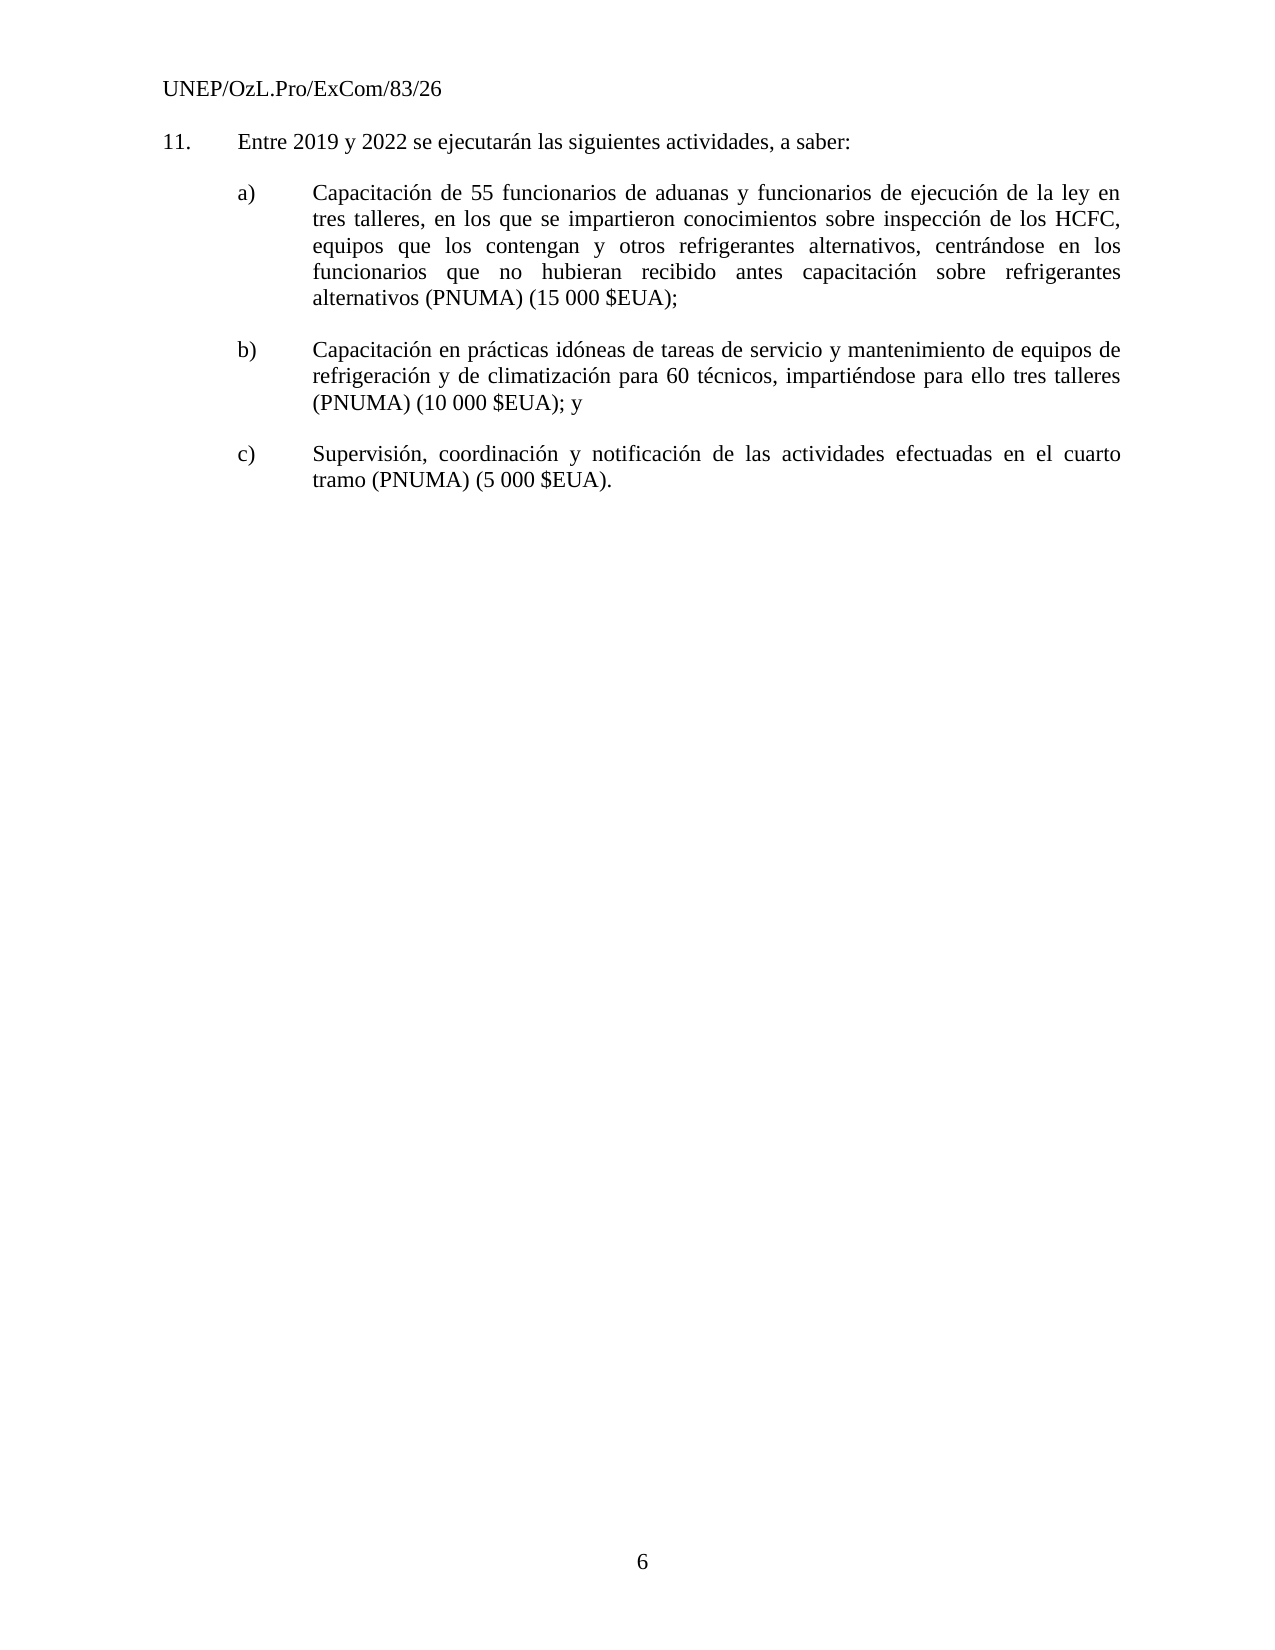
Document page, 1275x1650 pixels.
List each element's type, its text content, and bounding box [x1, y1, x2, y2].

subtitle Capacitación de 55 funcionarios de aduanas y funcionarios de ejecución de la ley en tres talleres, en los que se impartieron conocimientos sobre inspección de los HCFC, equipos que los contengan y otros refrigerantes alternativos, centrándose en los funcionarios que no hubieran recibido antes capacitación sobre refrigerantes alternativos (PNUMA) (15 000 $EUA); [237, 179, 1122, 311]
subtitle Supervisión, coordinación y notificación de las actividades efectuadas en el cuarto tramo (PNUMA) (5 000 $EUA). [237, 440, 1122, 493]
subtitle Entre 2019 y 2022 se ejecutarán las siguientes actividades, a saber: [162, 128, 1122, 154]
subtitle Capacitación en prácticas idóneas de tareas de servicio y mantenimiento de equipos de refrigeración y de climatización para 60 técnicos, impartiéndose para ello tres talleres (PNUMA) (10 000 $EUA); y [237, 336, 1122, 415]
